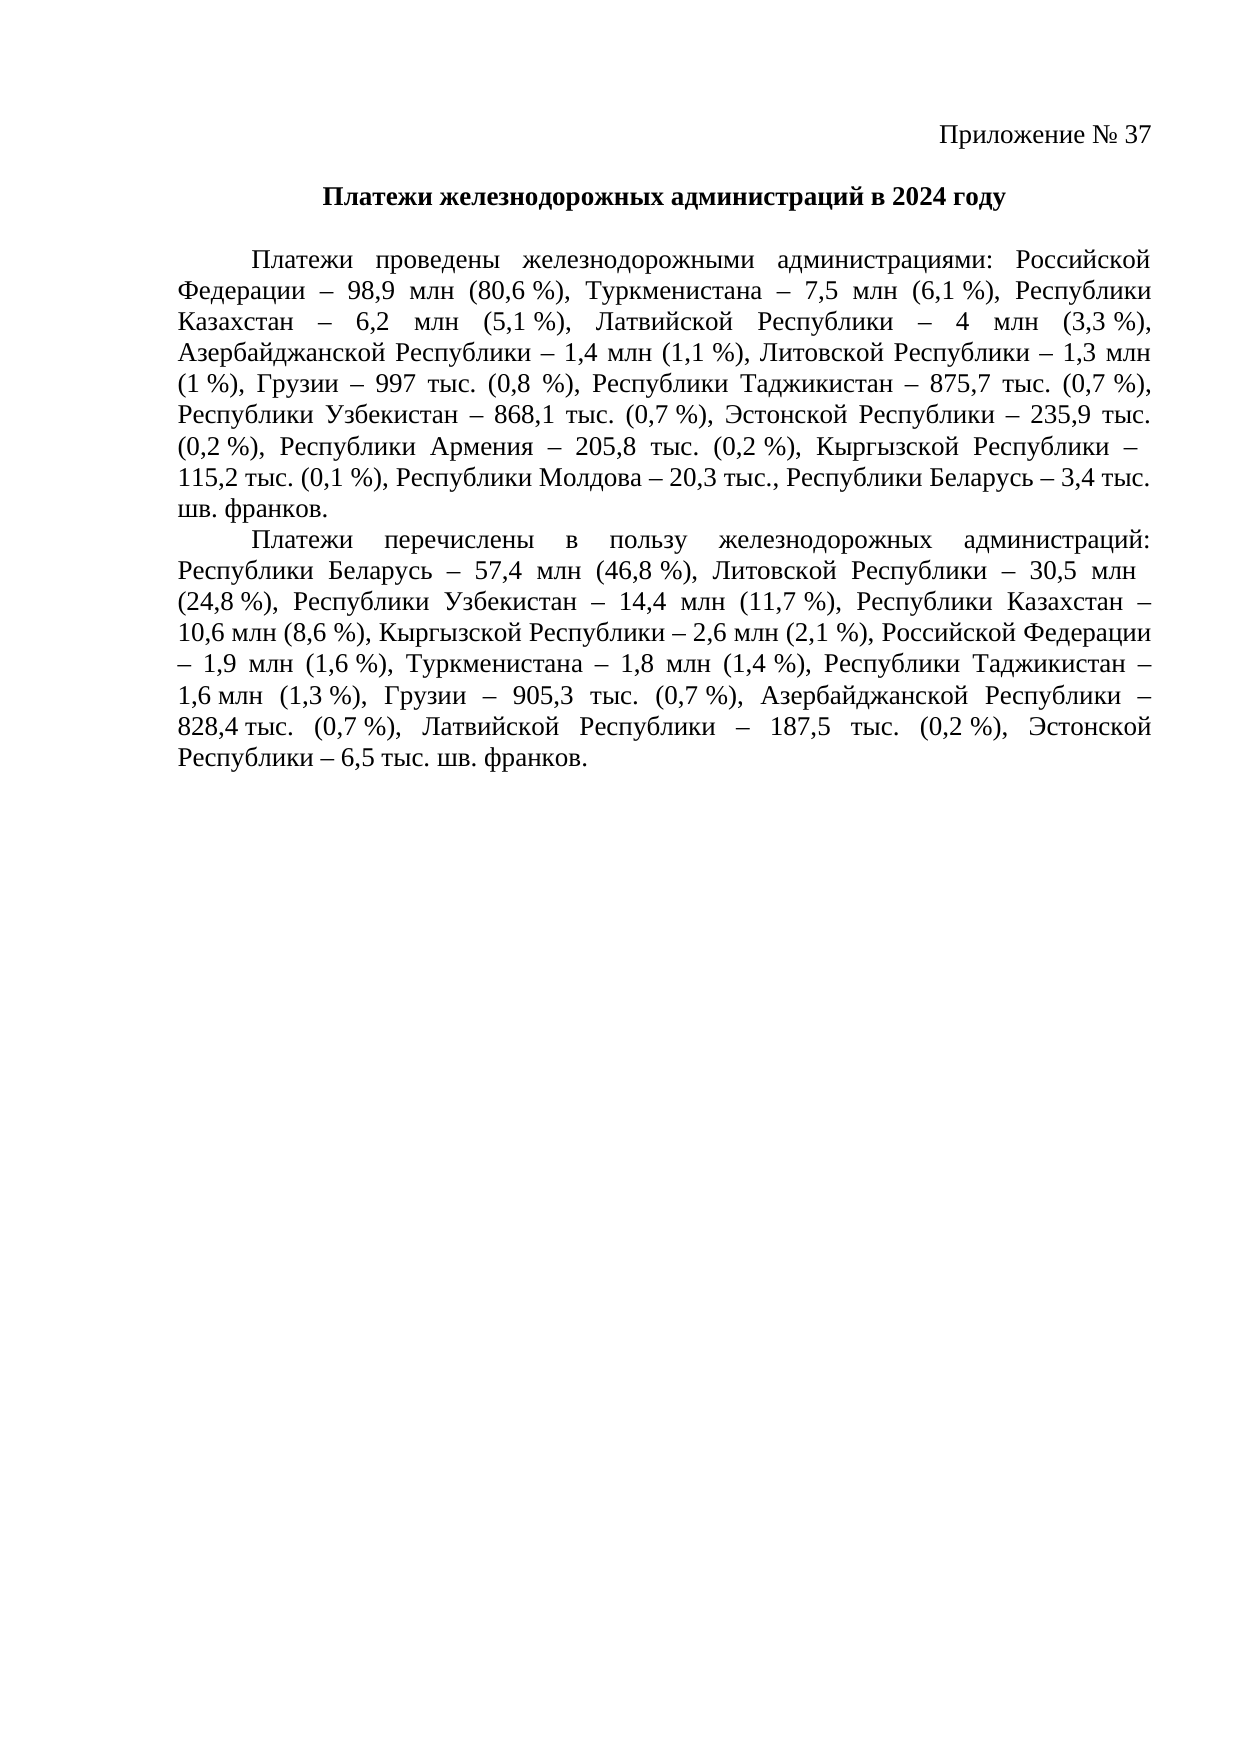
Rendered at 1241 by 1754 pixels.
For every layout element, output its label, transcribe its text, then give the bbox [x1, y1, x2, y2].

text Приложение № 37 [177, 118, 1152, 149]
text Платежи железнодорожных администраций в 2024 году [177, 180, 1152, 212]
text Платежи перечислены в пользу железнодорожных администраций: Республики Беларусь – 57,4 млн (46,8 %), Литовской Республики – 30,5 млн (24,8 %), Республики Узбекистан – 14,4 млн (11,7 %), Республики Казахстан – 10,6 млн (8,6 %), Кыргызской Республики – 2,6 млн (2,1 %), Российской Федерации – 1,9 млн (1,6 %), Туркменистана – 1,8 млн (1,4 %), Республики Таджикистан – 1,6 млн (1,3 %), Грузии – 905,3 тыс. (0,7 %), Азербайджанской Республики – 828,4 тыс. (0,7 %), Латвийской Республики – 187,5 тыс. (0,2 %), Эстонской Республики – 6,5 тыс. шв. франков. [177, 523, 1152, 772]
text Платежи проведены железнодорожными администрациями: Российской Федерации – 98,9 млн (80,6 %), Туркменистана – 7,5 млн (6,1 %), Республики Казахстан – 6,2 млн (5,1 %), Латвийской Республики – 4 млн (3,3 %), Азербайджанской Республики – 1,4 млн (1,1 %), Литовской Республики – 1,3 млн (1 %), Грузии – 997 тыс. (0,8 %), Республики Таджикистан – 875,7 тыс. (0,7 %), Республики Узбекистан – 868,1 тыс. (0,7 %), Эстонской Республики – 235,9 тыс. (0,2 %), Республики Армения – 205,8 тыс. (0,2 %), Кыргызской Республики – 115,2 тыс. (0,1 %), Республики Молдова – 20,3 тыс., Республики Беларусь – 3,4 тыс. шв. франков. [177, 243, 1152, 523]
